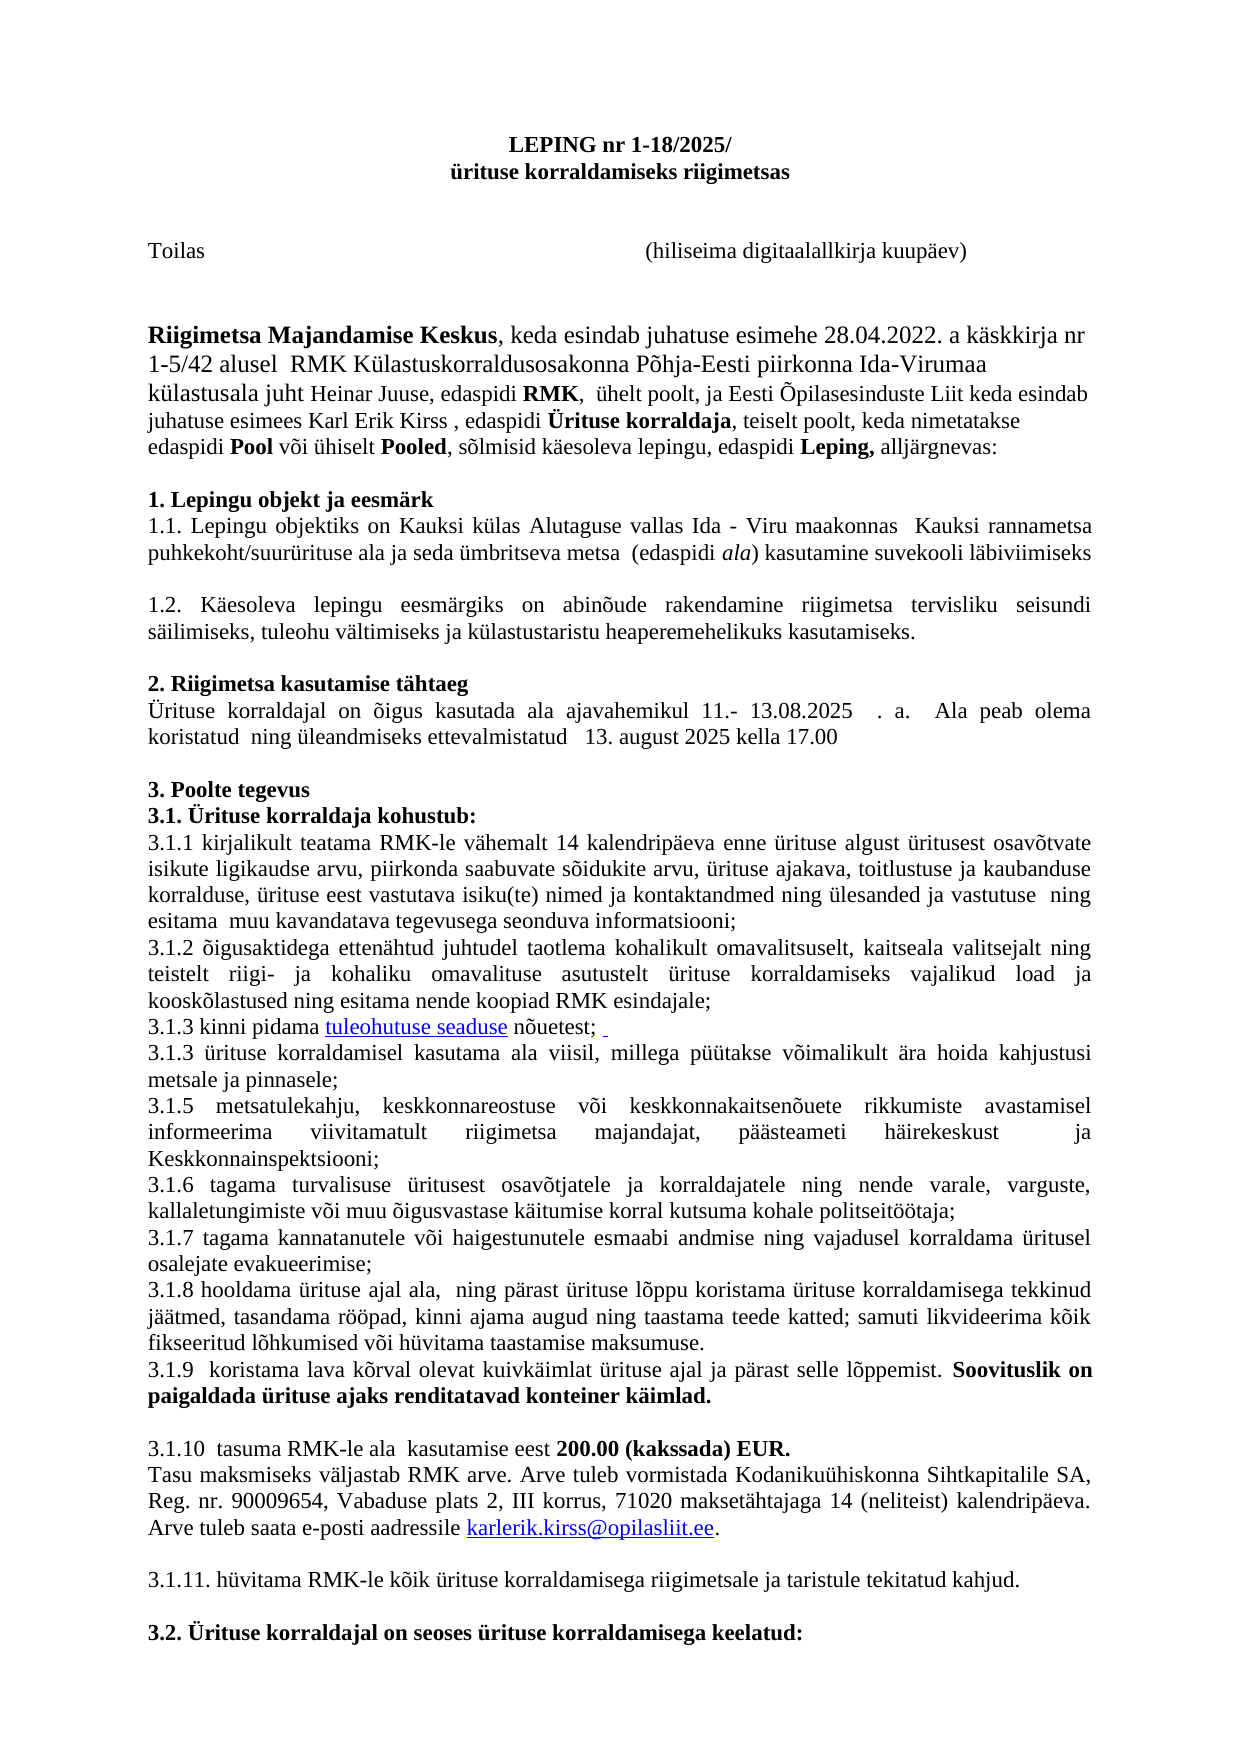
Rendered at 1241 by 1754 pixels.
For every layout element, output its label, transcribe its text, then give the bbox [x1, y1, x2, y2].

text Riigimetsa Majandamise Keskus, keda esindab juhatuse esimehe 28.04.2022. a käskkirja nr 1-5/42 alusel RMK Külastuskorraldusosakonna Põhja-Eesti piirkonna Ida-Virumaa külastusala juht Heinar Juuse, edaspidi RMK, ühelt poolt, ja Eesti Õpilasesinduste Liit keda esindab juhatuse esimees Karl Erik Kirss , edaspidi Ürituse korraldaja, teiselt poolt, keda nimetatakse edaspidi Pool või ühiselt Pooled, sõlmisid käesoleva lepingu, edaspidi Leping, alljärgnevas: [148, 321, 1093, 459]
text 3.1.6 tagama turvalisuse üritusest osavõtjatele ja korraldajatele ning nende varale, varguste, kallaletungimiste või muu õigusvastase käitumise korral kutsuma kohale politseitöötaja; [148, 1171, 1093, 1224]
text 3.1.5 metsatulekahju, keskkonnareostuse või keskkonnakaitsenõuete rikkumiste avastamisel informeerima viivitamatult riigimetsa majandajat, päästeameti häirekeskust ja Keskkonnainspektsiooni; [148, 1092, 1093, 1171]
text 3.1.11. hüvitama RMK-le kõik ürituse korraldamisega riigimetsale ja taristule tekitatud kahjud. [148, 1566, 1093, 1593]
text 1. Lepingu objekt ja eesmärk [148, 486, 1093, 512]
subtitle ürituse korraldamiseks riigimetsas [148, 158, 1093, 184]
text 3.1.3 kinni pidama tuleohutuse seaduse nõuetest; [148, 1013, 1093, 1039]
text 3.1.8 hooldama ürituse ajal ala, ning pärast ürituse lõppu koristama ürituse korraldamisega tekkinud jäätmed, tasandama rööpad, kinni ajama augud ning taastama teede katted; samuti likvideerima kõik fikseeritud lõhkumised või hüvitama taastamise maksumuse. [148, 1277, 1093, 1356]
text 3.2. Ürituse korraldajal on seoses ürituse korraldamisega keelatud: [148, 1619, 1093, 1646]
text 3.1.10 tasuma RMK-le ala kasutamise eest 200.00 (kakssada) EUR. [148, 1435, 1093, 1461]
text 3.1. Ürituse korraldaja kohustub: [148, 802, 1093, 828]
text 1.1. Lepingu objektiks on Kauksi külas Alutaguse vallas Ida - Viru maakonnas Kauksi rannametsa puhkekoht/suurürituse ala ja seda ümbritseva metsa (edaspidi ala) kasutamine suvekooli läbiviimiseks [148, 512, 1093, 565]
text 3.1.2 õigusaktidega ettenähtud juhtudel taotlema kohalikult omavalitsuselt, kaitseala valitsejalt ning teistelt riigi- ja kohaliku omavalituse asutustelt ürituse korraldamiseks vajalikud load ja kooskõlastused ning esitama nende koopiad RMK esindajale; [148, 934, 1093, 1013]
text 1.2. Käesoleva lepingu eesmärgiks on abinõude rakendamine riigimetsa tervisliku seisundi säilimiseks, tuleohu vältimiseks ja külastustaristu heaperemehelikuks kasutamiseks. [148, 591, 1093, 644]
text Ürituse korraldajal on õigus kasutada ala ajavahemikul 11.- 13.08.2025 . a. Ala peab olema koristatud ning üleandmiseks ettevalmistatud 13. august 2025 kella 17.00 [148, 697, 1093, 749]
text Tasu maksmiseks väljastab RMK arve. Arve tuleb vormistada Kodanikuühiskonna Sihtkapitalile SA, Reg. nr. 90009654, Vabaduse plats 2, III korrus, 71020 maksetähtajaga 14 (neliteist) kalendripäeva. Arve tuleb saata e-posti aadressile karlerik.kirss@opilasliit.ee. [148, 1461, 1093, 1540]
text 3.1.7 tagama kannatanutele või haigestunutele esmaabi andmise ning vajadusel korraldama üritusel osalejate evakueerimise; [148, 1224, 1093, 1277]
text 3.1.9 koristama lava kõrval olevat kuivkäimlat ürituse ajal ja pärast selle lõppemist. Soovituslik on paigaldada ürituse ajaks renditatavad konteiner käimlad. [148, 1356, 1093, 1408]
text 3.1.3 ürituse korraldamisel kasutama ala viisil, millega püütakse võimalikult ära hoida kahjustusi metsale ja pinnasele; [148, 1039, 1093, 1092]
text 3.1.1 kirjalikult teatama RMK-le vähemalt 14 kalendripäeva enne ürituse algust üritusest osavõtvate isikute ligikaudse arvu, piirkonda saabuvate sõidukite arvu, ürituse ajakava, toitlustuse ja kaubanduse korralduse, ürituse eest vastutava isiku(te) nimed ja kontaktandmed ning ülesanded ja vastutuse ning esitama muu kavandatava tegevusega seonduva informatsiooni; [148, 828, 1093, 934]
subtitle LEPING nr 1-18/2025/ [148, 131, 1093, 158]
text 3. Poolte tegevus [148, 776, 1093, 802]
text Toilas (hiliseima digitaalallkirja kuupäev) [148, 237, 1093, 263]
text 2. Riigimetsa kasutamise tähtaeg [148, 670, 1093, 697]
